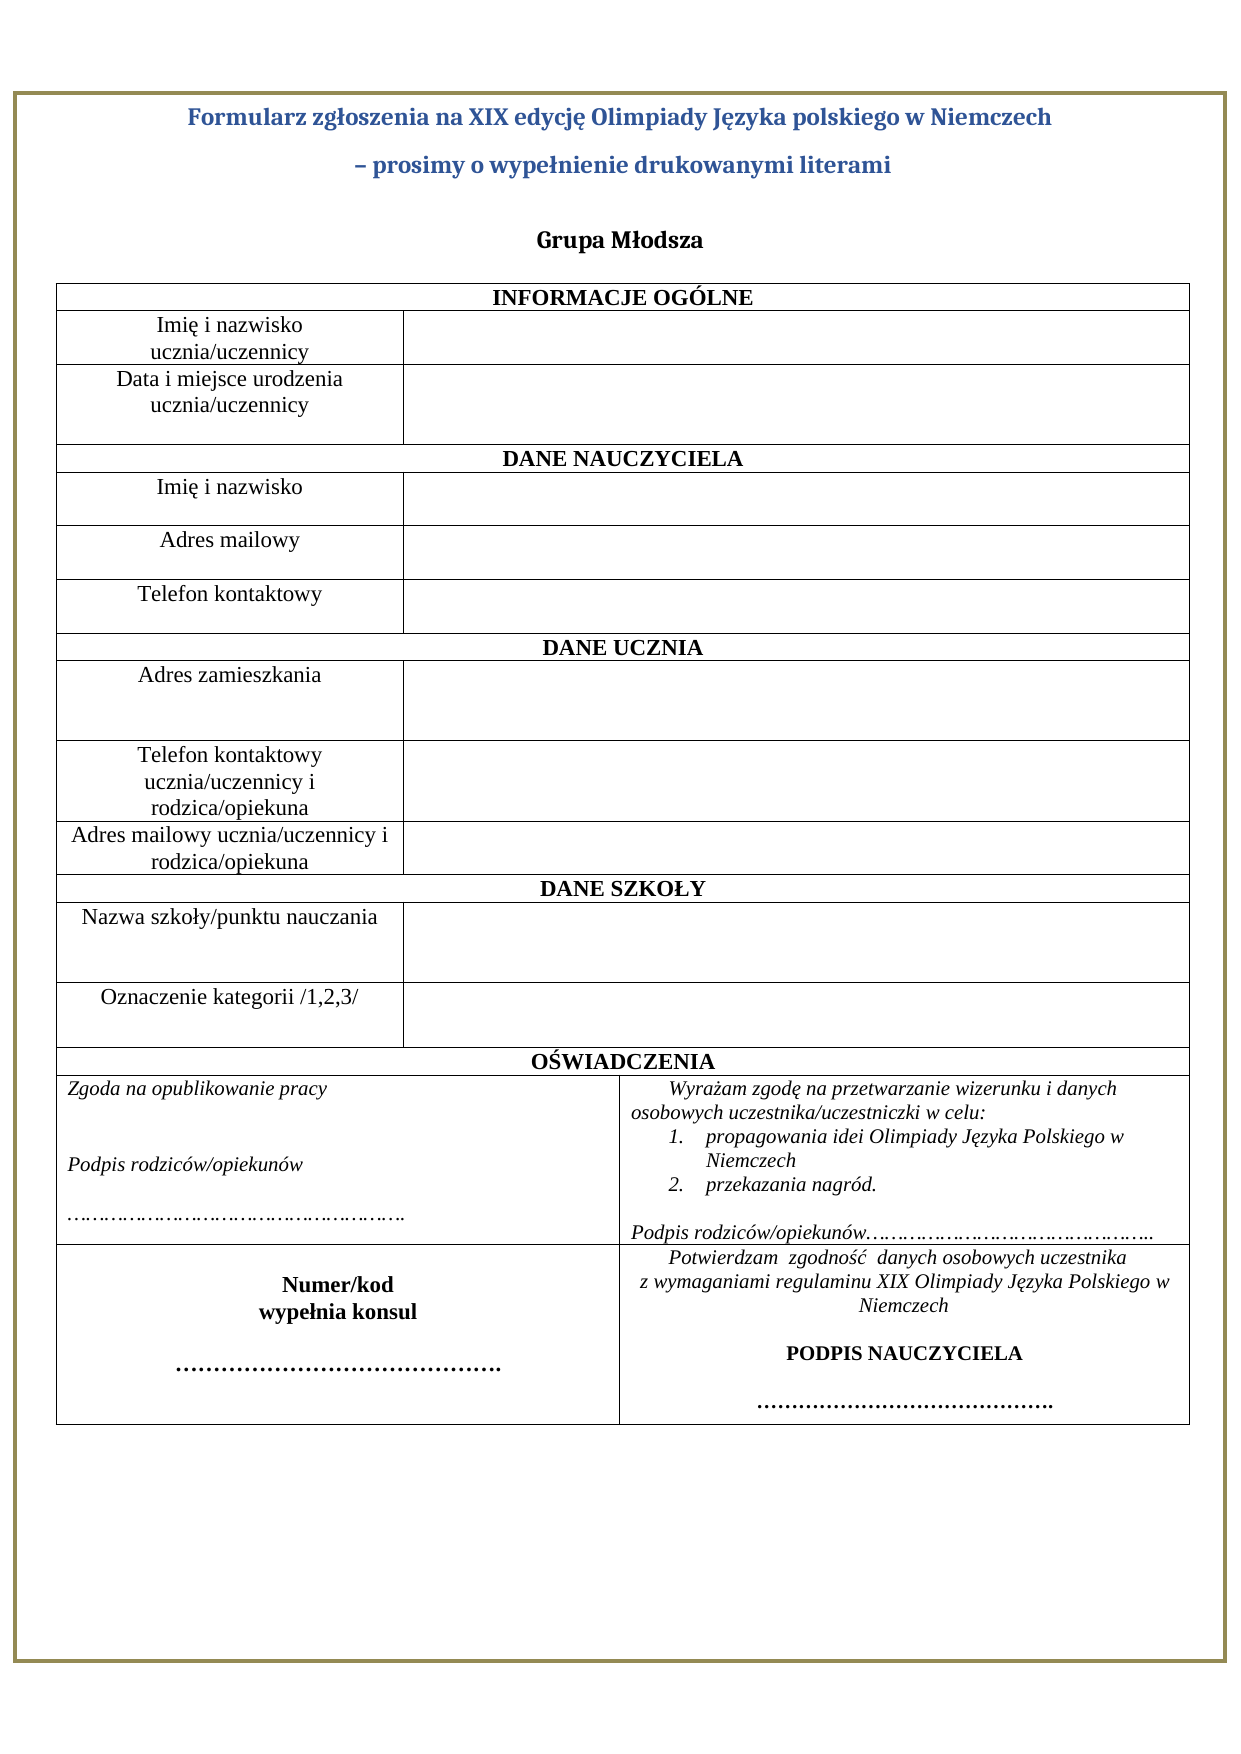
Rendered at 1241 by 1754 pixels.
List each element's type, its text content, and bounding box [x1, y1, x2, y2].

table_cell DANE UCZNIA [57, 634, 1189, 660]
table_cell Potwierdzam zgodność danych osobowych uczestnika z wymaganiami regulaminu XIX Olimpiady Języka Polskiego w Niemczech PODPIS NAUCZYCIELA ……………………………………. [620, 1245, 1189, 1424]
table_cell Imię i nazwisko ucznia/uczennicy [57, 311, 403, 364]
table_cell Telefon kontaktowy [57, 580, 403, 633]
table_header INFORMACJE OGÓLNE [57, 284, 1189, 310]
table_cell Wyrażam zgodę na przetwarzanie wizerunku i danych osobowych uczestnika/uczestniczki w celu: propagowania idei Olimpiady Języka Polskiego w Niemczech przekazania nagród. Podpis rodziców/opiekunów……………………………………….. [620, 1076, 1189, 1244]
table_cell [404, 983, 1189, 1047]
table_cell [404, 822, 1189, 874]
text Grupa Młodsza [148, 226, 1093, 254]
table_cell Numer/kod wypełnia konsul ……………………………………. [57, 1245, 619, 1424]
table_cell [404, 311, 1189, 364]
table_cell Adres zamieszkania [57, 661, 403, 740]
table_cell [404, 580, 1189, 633]
table_cell Data i miejsce urodzenia ucznia/uczennicy [57, 365, 403, 444]
table_cell OŚWIADCZENIA [57, 1048, 1189, 1074]
table_cell Imię i nazwisko [57, 473, 403, 525]
table_cell Zgoda na opublikowanie pracy Podpis rodziców/opiekunów ………………………………………………. [57, 1076, 619, 1244]
table_cell DANE SZKOŁY [57, 875, 1189, 902]
table_cell [404, 473, 1189, 525]
table_cell [404, 526, 1189, 579]
table_cell DANE NAUCZYCIELA [57, 445, 1189, 472]
table_cell Oznaczenie kategorii /1,2,3/ [57, 983, 403, 1047]
table_cell [404, 903, 1189, 982]
table_cell Adres mailowy ucznia/uczennicy i rodzica/opiekuna [57, 822, 403, 874]
table_cell Nazwa szkoły/punktu nauczania [57, 903, 403, 982]
table_cell Telefon kontaktowy ucznia/uczennicy i rodzica/opiekuna [57, 741, 403, 821]
table_cell Adres mailowy [57, 526, 403, 579]
table_cell [404, 741, 1189, 821]
table_cell [404, 661, 1189, 740]
table_cell [404, 365, 1189, 444]
